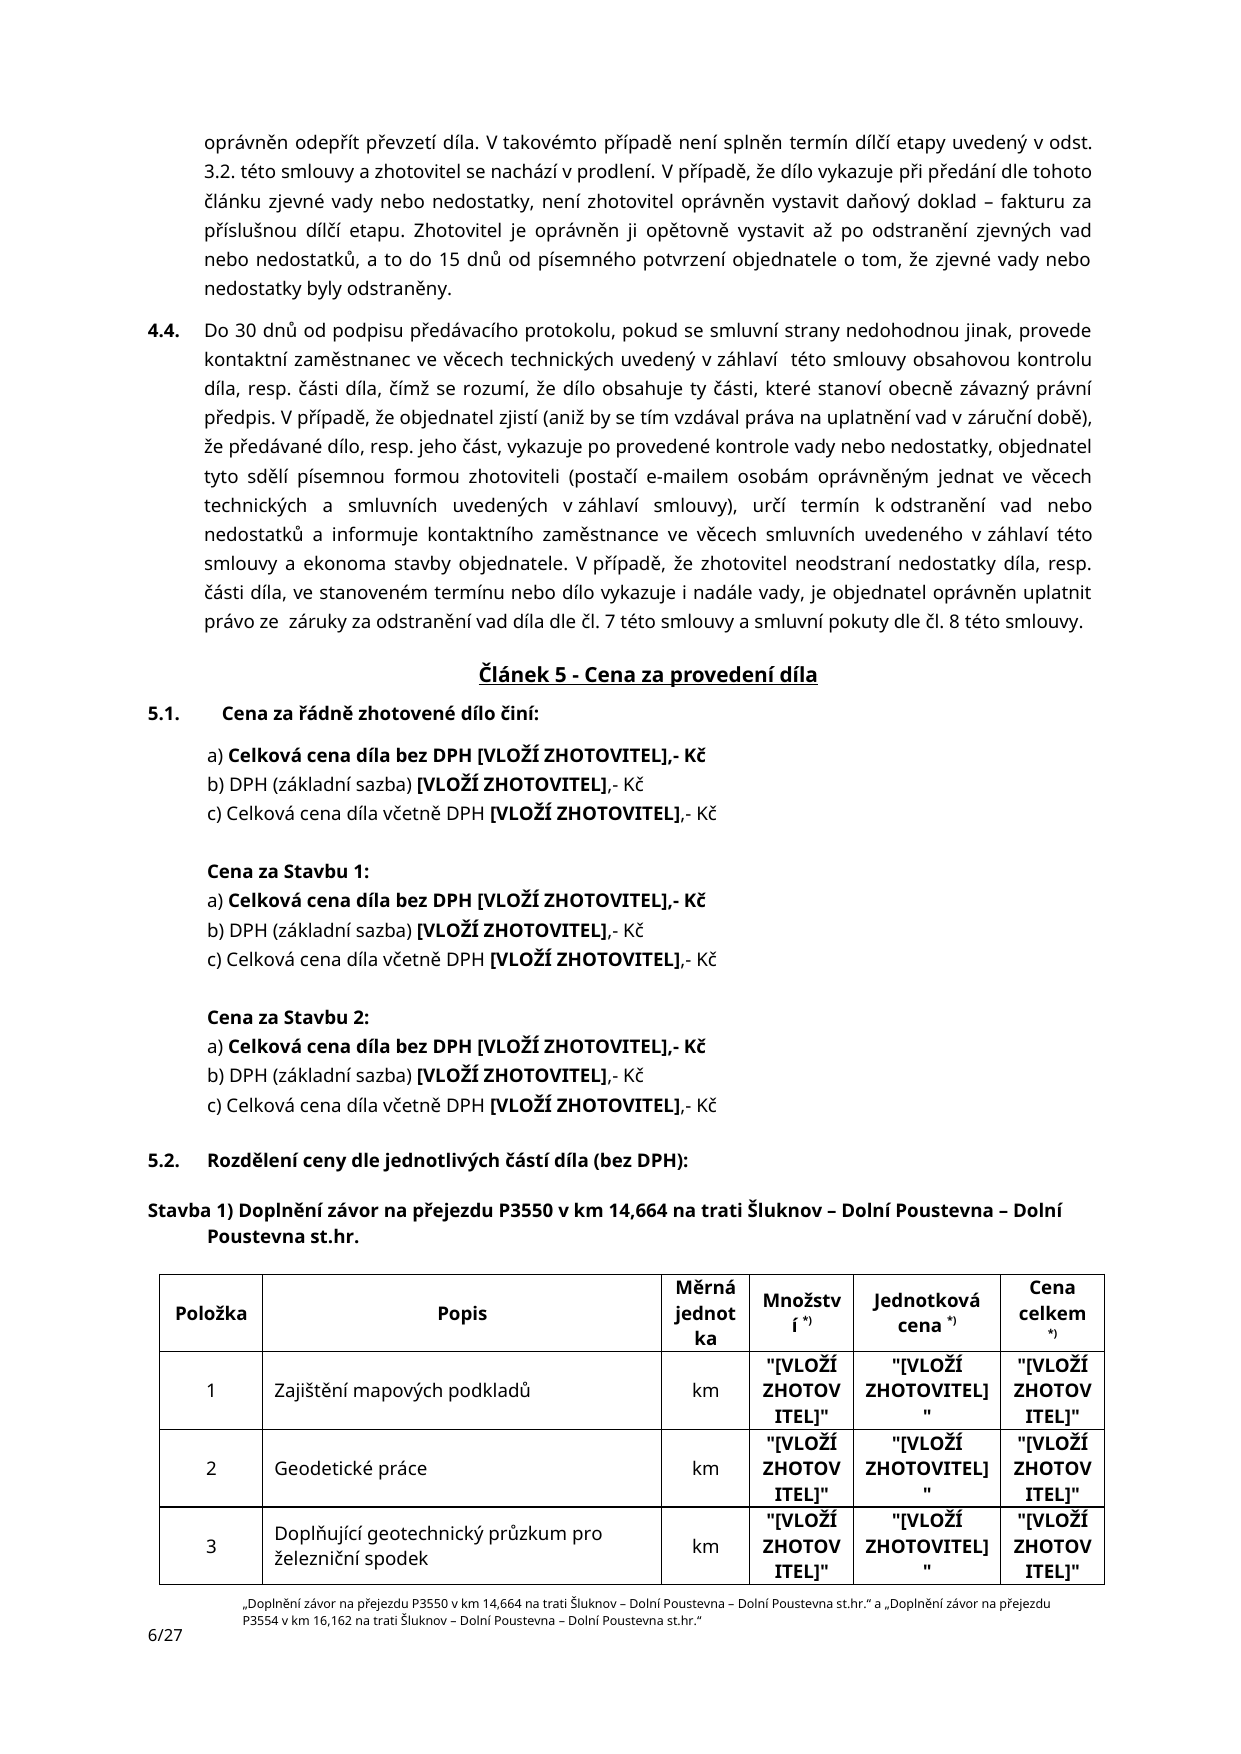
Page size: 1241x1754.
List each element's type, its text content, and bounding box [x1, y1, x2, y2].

table_cell "[VLOŽÍ ZHOTOVITEL]" [1001, 1352, 1104, 1429]
text c) Celková cena díla včetně DPH [VLOŽÍ ZHOTOVITEL],- Kč [207, 1089, 1092, 1118]
table_header Měrná jednotka [662, 1275, 749, 1351]
table_cell Geodetické práce [263, 1430, 661, 1506]
table_header Popis [263, 1275, 661, 1351]
text a) Celková cena díla bez DPH [VLOŽÍ ZHOTOVITEL],- Kč [207, 884, 1092, 914]
text 5.2. Rozdělení ceny dle jednotlivých částí díla (bez DPH): [148, 1147, 1092, 1172]
table_cell km [662, 1430, 749, 1506]
table_header Množství *) [750, 1275, 853, 1351]
subtitle Článek 5 - Cena za provedení díla [204, 660, 1092, 688]
table_header Jednotková cena *) [854, 1275, 1000, 1351]
table_cell "[VLOŽÍ ZHOTOVITEL]" [750, 1352, 853, 1429]
table_cell Doplňující geotechnický průzkum pro železniční spodek [263, 1508, 661, 1584]
text a) Celková cena díla bez DPH [VLOŽÍ ZHOTOVITEL],- Kč [207, 739, 1092, 768]
table_cell "[VLOŽÍ ZHOTOVITEL]" [854, 1430, 1000, 1506]
text Stavba 1) Doplnění závor na přejezdu P3550 v km 14,664 na trati Šluknov – Dolní Poustevna – Dolní Poustevna st.hr. [148, 1197, 1092, 1248]
table_cell "[VLOŽÍ ZHOTOVITEL]" [854, 1352, 1000, 1429]
subtitle 5.1. Cena za řádně zhotovené dílo činí: [148, 701, 1092, 726]
text b) DPH (základní sazba) [VLOŽÍ ZHOTOVITEL],- Kč [207, 768, 1092, 797]
table_cell 1 [160, 1352, 262, 1429]
table_cell 3 [160, 1508, 262, 1584]
text 4.4. Do 30 dnů od podpisu předávacího protokolu, pokud se smluvní strany nedohodnou jinak, provede kontaktní zaměstnanec ve věcech technických uvedený v záhlaví této smlouvy obsahovou kontrolu díla, resp. části díla, čímž se rozumí, že dílo obsahuje ty části, které stanoví obecně závazný právní předpis. V případě, že objednatel zjistí (aniž by se tím vzdával práva na uplatnění vad v záruční době), že předávané dílo, resp. jeho část, vykazuje po provedené kontrole vady nebo nedostatky, objednatel tyto sdělí písemnou formou zhotoviteli (postačí e-mailem osobám oprávněným jednat ve věcech technických a smluvních uvedených v záhlaví smlouvy), určí termín k odstranění vad nebo nedostatků a informuje kontaktního zaměstnance ve věcech smluvních uvedeného v záhlaví této smlouvy a ekonoma stavby objednatele. V případě, že zhotovitel neodstraní nedostatky díla, resp. části díla, ve stanoveném termínu nebo dílo vykazuje i nadále vady, je objednatel oprávněn uplatnit právo ze záruky za odstranění vad díla dle čl. 7 této smlouvy a smluvní pokuty dle čl. 8 této smlouvy. [148, 314, 1092, 635]
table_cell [750, 1508, 853, 1584]
text b) DPH (základní sazba) [VLOŽÍ ZHOTOVITEL],- Kč [207, 1059, 1092, 1089]
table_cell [1001, 1508, 1104, 1584]
table_cell "[VLOŽÍ ZHOTOVITEL]" [1001, 1430, 1104, 1506]
table_cell Zajištění mapových podkladů [263, 1352, 661, 1429]
text c) Celková cena díla včetně DPH [VLOŽÍ ZHOTOVITEL],- Kč [207, 943, 1092, 972]
text a) Celková cena díla bez DPH [VLOŽÍ ZHOTOVITEL],- Kč [207, 1030, 1092, 1059]
table_cell 2 [160, 1430, 262, 1506]
text b) DPH (základní sazba) [VLOŽÍ ZHOTOVITEL],- Kč [207, 914, 1092, 943]
table_cell km [662, 1352, 749, 1429]
text Cena za Stavbu 2: [207, 1001, 1092, 1030]
text c) Celková cena díla včetně DPH [VLOŽÍ ZHOTOVITEL],- Kč [207, 797, 1092, 826]
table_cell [854, 1508, 1000, 1584]
table_header Položka [160, 1275, 262, 1351]
table_cell "[VLOŽÍ ZHOTOVITEL]" [750, 1430, 853, 1506]
table_cell km [662, 1508, 749, 1584]
text Cena za Stavbu 1: [207, 855, 1092, 884]
table_header Cena celkem *) [1001, 1275, 1104, 1351]
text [148, 126, 1092, 301]
